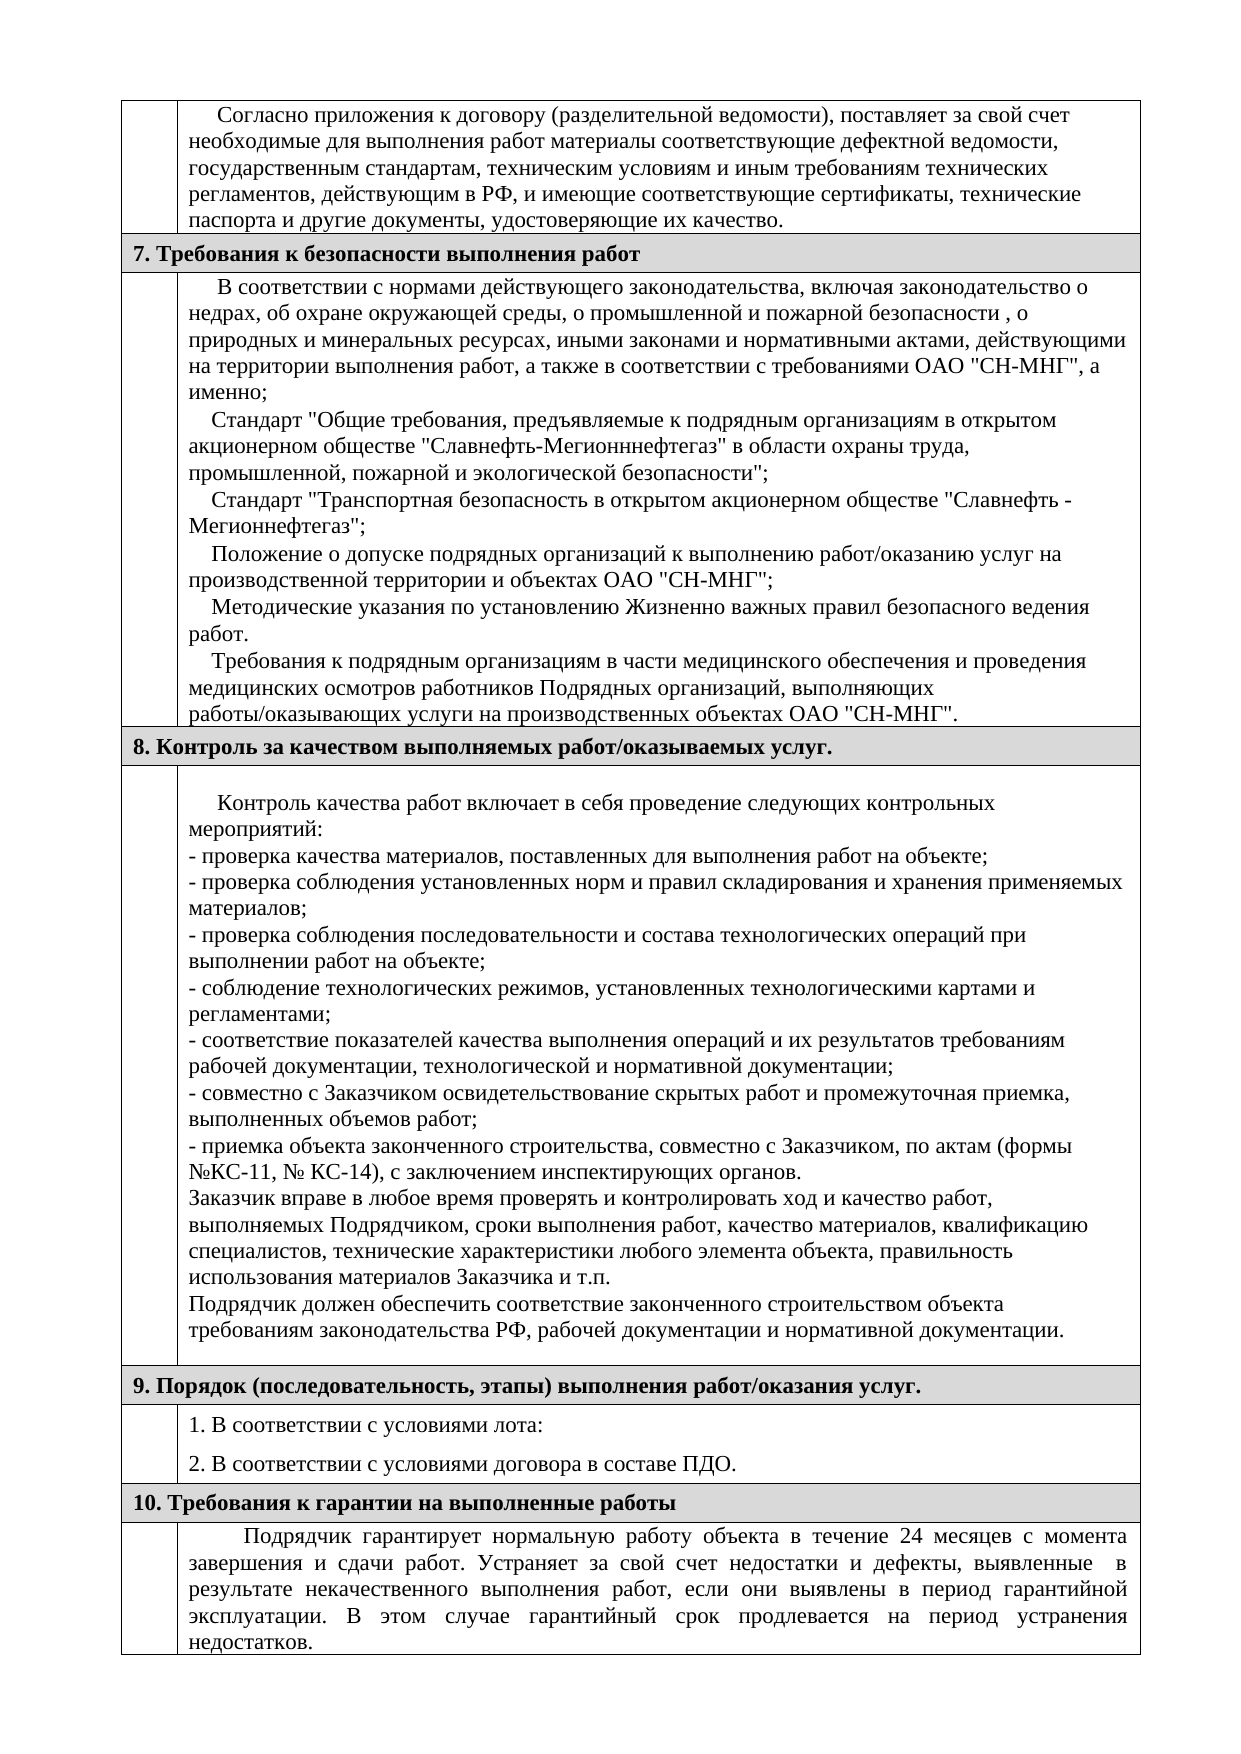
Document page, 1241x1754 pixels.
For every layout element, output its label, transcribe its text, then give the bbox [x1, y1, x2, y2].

table_cell [122, 273, 177, 726]
table_cell В соответствии с нормами действующего законодательства, включая законодательство о недрах, об охране окружающей среды, о промышленной и пожарной безопасности , о природных и минеральных ресурсах, иными законами и нормативными актами, действующими на территории выполнения работ, а также в соответствии с требованиями ОАО "СН-МНГ", а именно; [178, 273, 1140, 405]
table_cell Подрядчик гарантирует нормальную работу объекта в течение 24 месяцев с момента завершения и сдачи работ. Устраняет за свой счет недостатки и дефекты, выявленные в результате некачественного выполнения работ, если они выявлены в период гарантийной эксплуатации. В этом случае гарантийный срок продлевается на период устранения недостатков. [178, 1523, 1140, 1654]
table_cell 1. В соответствии с условиями лота: [178, 1405, 1140, 1443]
table_cell 10. Требования к гарантии на выполненные работы [122, 1484, 1140, 1522]
table_cell Методические указания по установлению Жизненно важных правил безопасного ведения работ. [178, 593, 1140, 646]
table_cell 2. В соответствии с условиями договора в составе ПДО. [178, 1444, 1140, 1482]
table_cell Контроль качества работ включает в себя проведение следующих контрольных мероприятий: - проверка качества материалов, поставленных для выполнения работ на объекте; - проверка соблюдения установленных норм и правил складирования и хранения применяемых материалов; - проверка соблюдения последовательности и состава технологических операций при выполнении работ на объекте; - соблюдение технологических режимов, установленных технологическими картами и регламентами; - соответствие показателей качества выполнения операций и их результатов требованиям рабочей документации, технологической и нормативной документации; - совместно с Заказчиком освидетельствование скрытых работ и промежуточная приемка, выполненных объемов работ; - приемка объекта законченного строительства, совместно с Заказчиком, по актам (формы №КС-11, № КС-14), с заключением инспектирующих органов. Заказчик вправе в любое время проверять и контролировать ход и качество работ, выполняемых Подрядчиком, сроки выполнения работ, качество материалов, квалификацию специалистов, технические характеристики любого элемента объекта, правильность использования материалов Заказчика и т.п. Подрядчик должен обеспечить соответствие законченного строительством объекта требованиям законодательства РФ, рабочей документации и нормативной документации. [178, 766, 1140, 1365]
table_cell 7. Требования к безопасности выполнения работ [122, 234, 1140, 272]
table_cell 8. Контроль за качеством выполняемых работ/оказываемых услуг. [122, 727, 1140, 765]
table_cell [122, 766, 177, 1365]
table_cell Требования к подрядным организациям в части медицинского обеспечения и проведения медицинских осмотров работников Подрядных организаций, выполняющих работы/оказывающих услуги на производственных объектах ОАО "СН-МНГ". [178, 646, 1140, 726]
table_cell Согласно приложения к договору (разделительной ведомости), поставляет за свой счет необходимые для выполнения работ материалы соответствующие дефектной ведомости, государственным стандартам, техническим условиям и иным требованиям технических регламентов, действующим в РФ, и имеющие соответствующие сертификаты, технические паспорта и другие документы, удостоверяющие их качество. [178, 101, 1140, 233]
table_cell Стандарт "Транспортная безопасность в открытом акционерном обществе "Славнефть - Мегионнефтегаз"; [178, 485, 1140, 539]
table_cell [122, 1405, 177, 1482]
table_cell Стандарт "Общие требования, предъявляемые к подрядным организациям в открытом акционерном обществе "Славнефть-Мегионннефтегаз" в области охраны труда, промышленной, пожарной и экологической безопасности"; [178, 405, 1140, 485]
table_cell [122, 101, 177, 233]
table_cell Положение о допуске подрядных организаций к выполнению работ/оказанию услуг на производственной территории и объектах ОАО "СН-МНГ"; [178, 539, 1140, 592]
table_cell 9. Порядок (последовательность, этапы) выполнения работ/оказания услуг. [122, 1366, 1140, 1404]
table_cell [122, 1523, 177, 1654]
